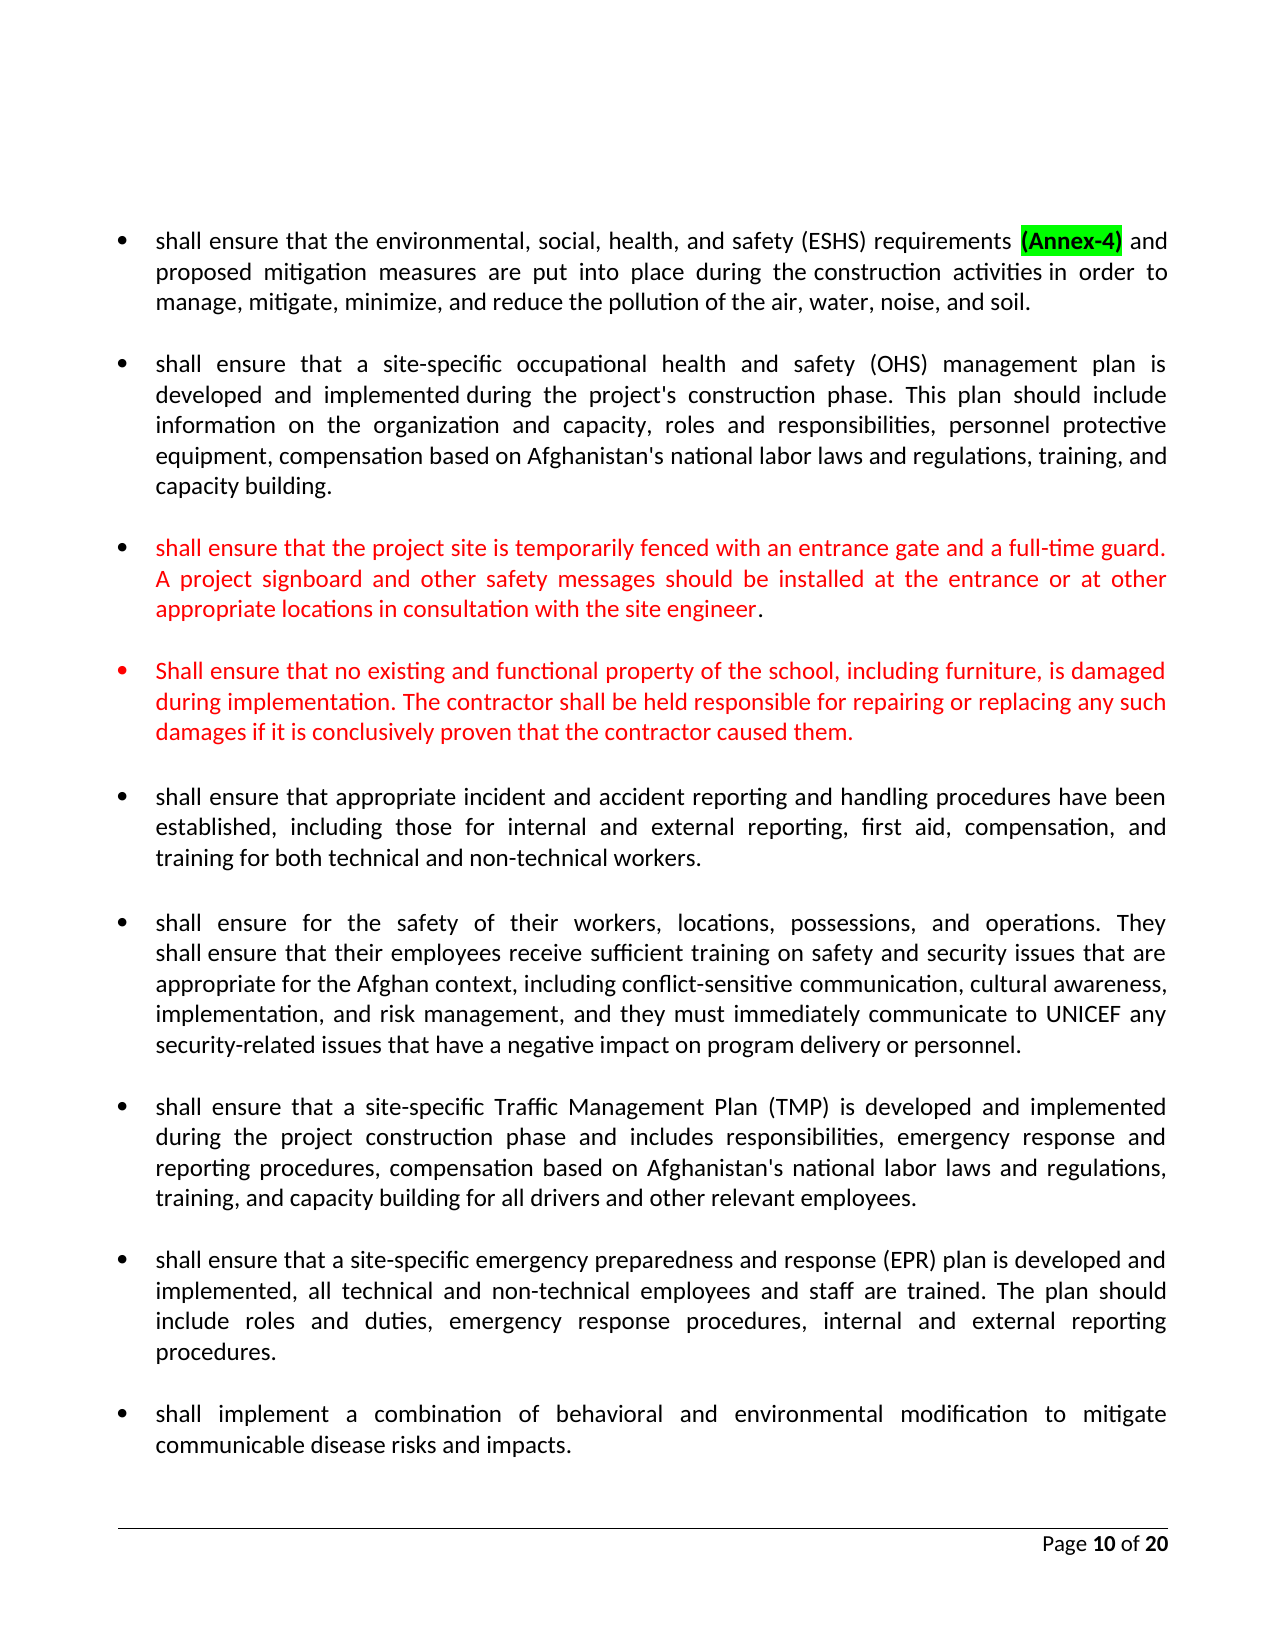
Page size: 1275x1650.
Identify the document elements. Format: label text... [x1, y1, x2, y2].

list shall ensure that a site-specific Traffic Management Plan (TMP) is developed and implemented during the project construction phase and includes responsibilities, emergency response and reporting procedures, compensation based on Afghanistan's national labor laws and regulations, training, and capacity building for all drivers and other relevant employees. [118, 1091, 1168, 1213]
list shall implement a combination of behavioral and environmental modification to mitigate communicable disease risks and impacts. [118, 1398, 1168, 1459]
list shall ensure for the safety of their workers, locations, possessions, and operations. They shall ensure that their employees receive sufficient training on safety and security issues that are appropriate for the Afghan context, including conflict-sensitive communication, cultural awareness, implementation, and risk management, and they must immediately communicate to UNICEF any security-related issues that have a negative impact on program delivery or personnel. [118, 907, 1168, 1059]
list Shall ensure that no existing and functional property of the school, including furniture, is damaged during implementation. The contractor shall be held responsible for repairing or replacing any such damages if it is conclusively proven that the contractor caused them. [118, 655, 1168, 747]
list shall ensure that the project site is temporarily fenced with an entrance gate and a full-time guard. A project signboard and other safety messages should be installed at the entrance or at other appropriate locations in consultation with the site engineer. [118, 532, 1168, 624]
list shall ensure that the environmental, social, health, and safety (ESHS) requirements (Annex-4) and proposed mitigation measures are put into place during the construction activities in order to manage, mitigate, minimize, and reduce the pollution of the air, water, noise, and soil. [118, 225, 1168, 317]
list shall ensure that a site-specific emergency preparedness and response (EPR) plan is developed and implemented, all technical and non-technical employees and staff are trained. The plan should include roles and duties, emergency response procedures, internal and external reporting procedures. [118, 1244, 1168, 1366]
list shall ensure that appropriate incident and accident reporting and handling procedures have been established, including those for internal and external reporting, first aid, compensation, and training for both technical and non-technical workers. [118, 781, 1168, 873]
list shall ensure that a site-specific occupational health and safety (OHS) management plan is developed and implemented during the project's construction phase. This plan should include information on the organization and capacity, roles and responsibilities, personnel protective equipment, compensation based on Afghanistan's national labor laws and regulations, training, and capacity building. [118, 348, 1168, 501]
